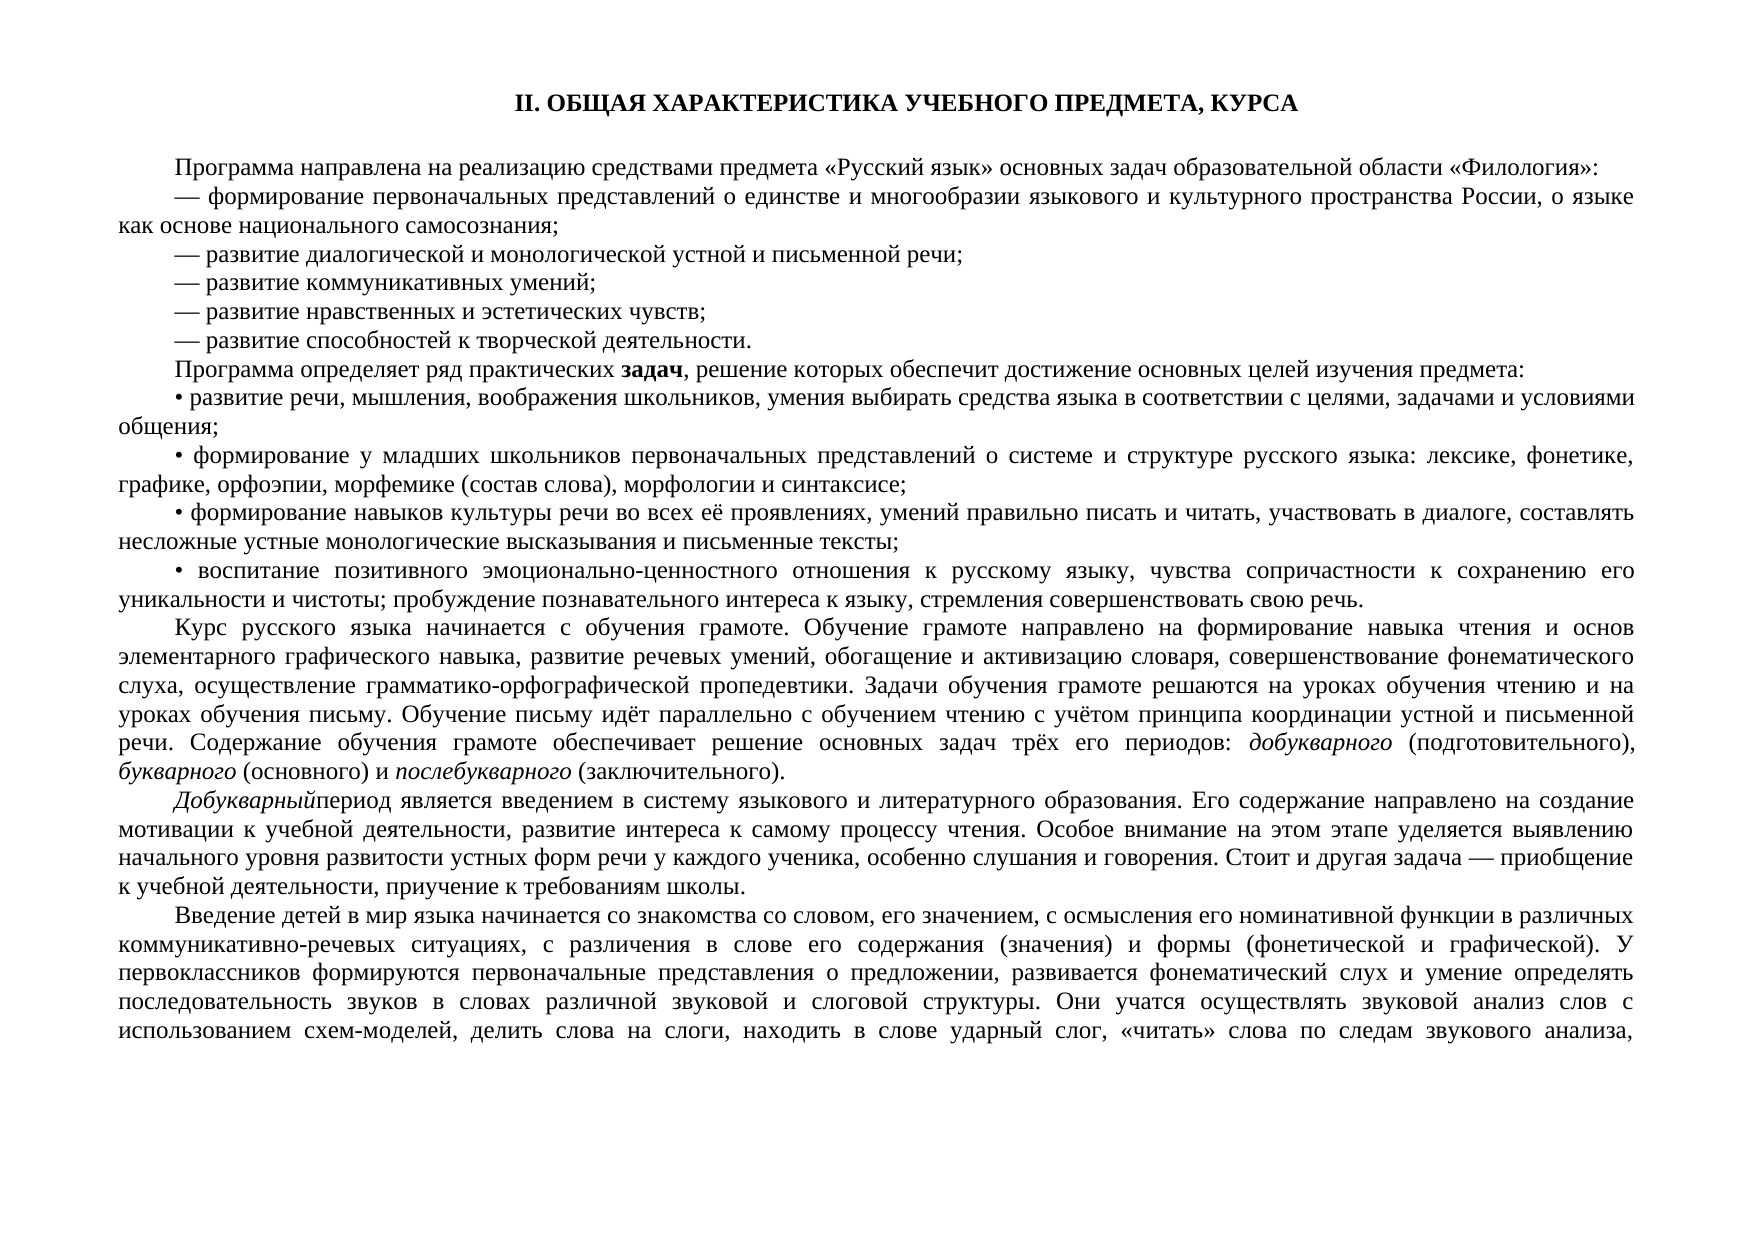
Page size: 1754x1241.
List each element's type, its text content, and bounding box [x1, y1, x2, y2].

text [118, 900, 1636, 1044]
text • воспитание позитивного эмоционально-ценностного отношения к русскому языку, чувства сопричастности к сохранению его уникальности и чистоты; пробуждение познавательного интереса к языку, стремления совершенствовать свою речь. [118, 555, 1636, 612]
text — развитие диалогической и монологической устной и письменной речи; [118, 239, 1636, 267]
text Курс русского языка начинается с обучения грамоте. Обучение грамоте направлено на формирование навыка чтения и основ элементарного графического навыка, развитие речевых умений, обогащение и активизацию словаря, совершенствование фонематического слуха, осуществление грамматико-орфографической пропедевтики. Задачи обучения грамоте решаются на уроках обучения чтению и на уроках обучения письму. Обучение письму идёт параллельно с обучением чтению с учётом принципа координации устной и письменной речи. Содержание обучения грамоте обеспечивает решение основных задач трёх его периодов: добукварного (подготовительного), букварного (основного) и послебукварного (заключительного). [118, 612, 1636, 785]
text — развитие коммуникативных умений; [118, 267, 1636, 296]
text — развитие нравственных и эстетических чувств; [118, 296, 1636, 325]
text — развитие способностей к творческой деятельности. [118, 325, 1636, 354]
text II. ОБЩАЯ ХАРАКТЕРИСТИКА УЧЕБНОГО ПРЕДМЕТА, КУРСА [118, 88, 1636, 117]
text Программа определяет ряд практических задач, решение которых обеспечит достижение основных целей изучения предмета: [118, 354, 1636, 382]
text • развитие речи, мышления, воображения школьников, умения выбирать средства языка в соответствии с целями, задачами и условиями общения; [118, 382, 1636, 440]
text Добукварныйпериод является введением в систему языкового и литературного образования. Его содержание направлено на создание мотивации к учебной деятельности, развитие интереса к самому процессу чтения. Особое внимание на этом этапе уделяется выявлению начального уровня развитости устных форм речи у каждого ученика, особенно слушания и говорения. Стоит и другая задача — приобщение к учебной деятельности, приучение к требованиям школы. [118, 785, 1636, 900]
text • формирование у младших школьников первоначальных представлений о системе и структуре русского языка: лексике, фонетике, графике, орфоэпии, морфемике (состав слова), морфологии и синтаксисе; [118, 440, 1636, 497]
text • формирование навыков культуры речи во всех её проявлениях, умений правильно писать и читать, участвовать в диалоге, составлять несложные устные монологические высказывания и письменные тексты; [118, 497, 1636, 555]
text Программа направлена на реализацию средствами предмета «Русский язык» основных задач образовательной области «Филология»: [118, 152, 1636, 181]
text — формирование первоначальных представлений о единстве и многообразии языкового и культурного пространства России, о языке как основе национального самосознания; [118, 181, 1636, 239]
